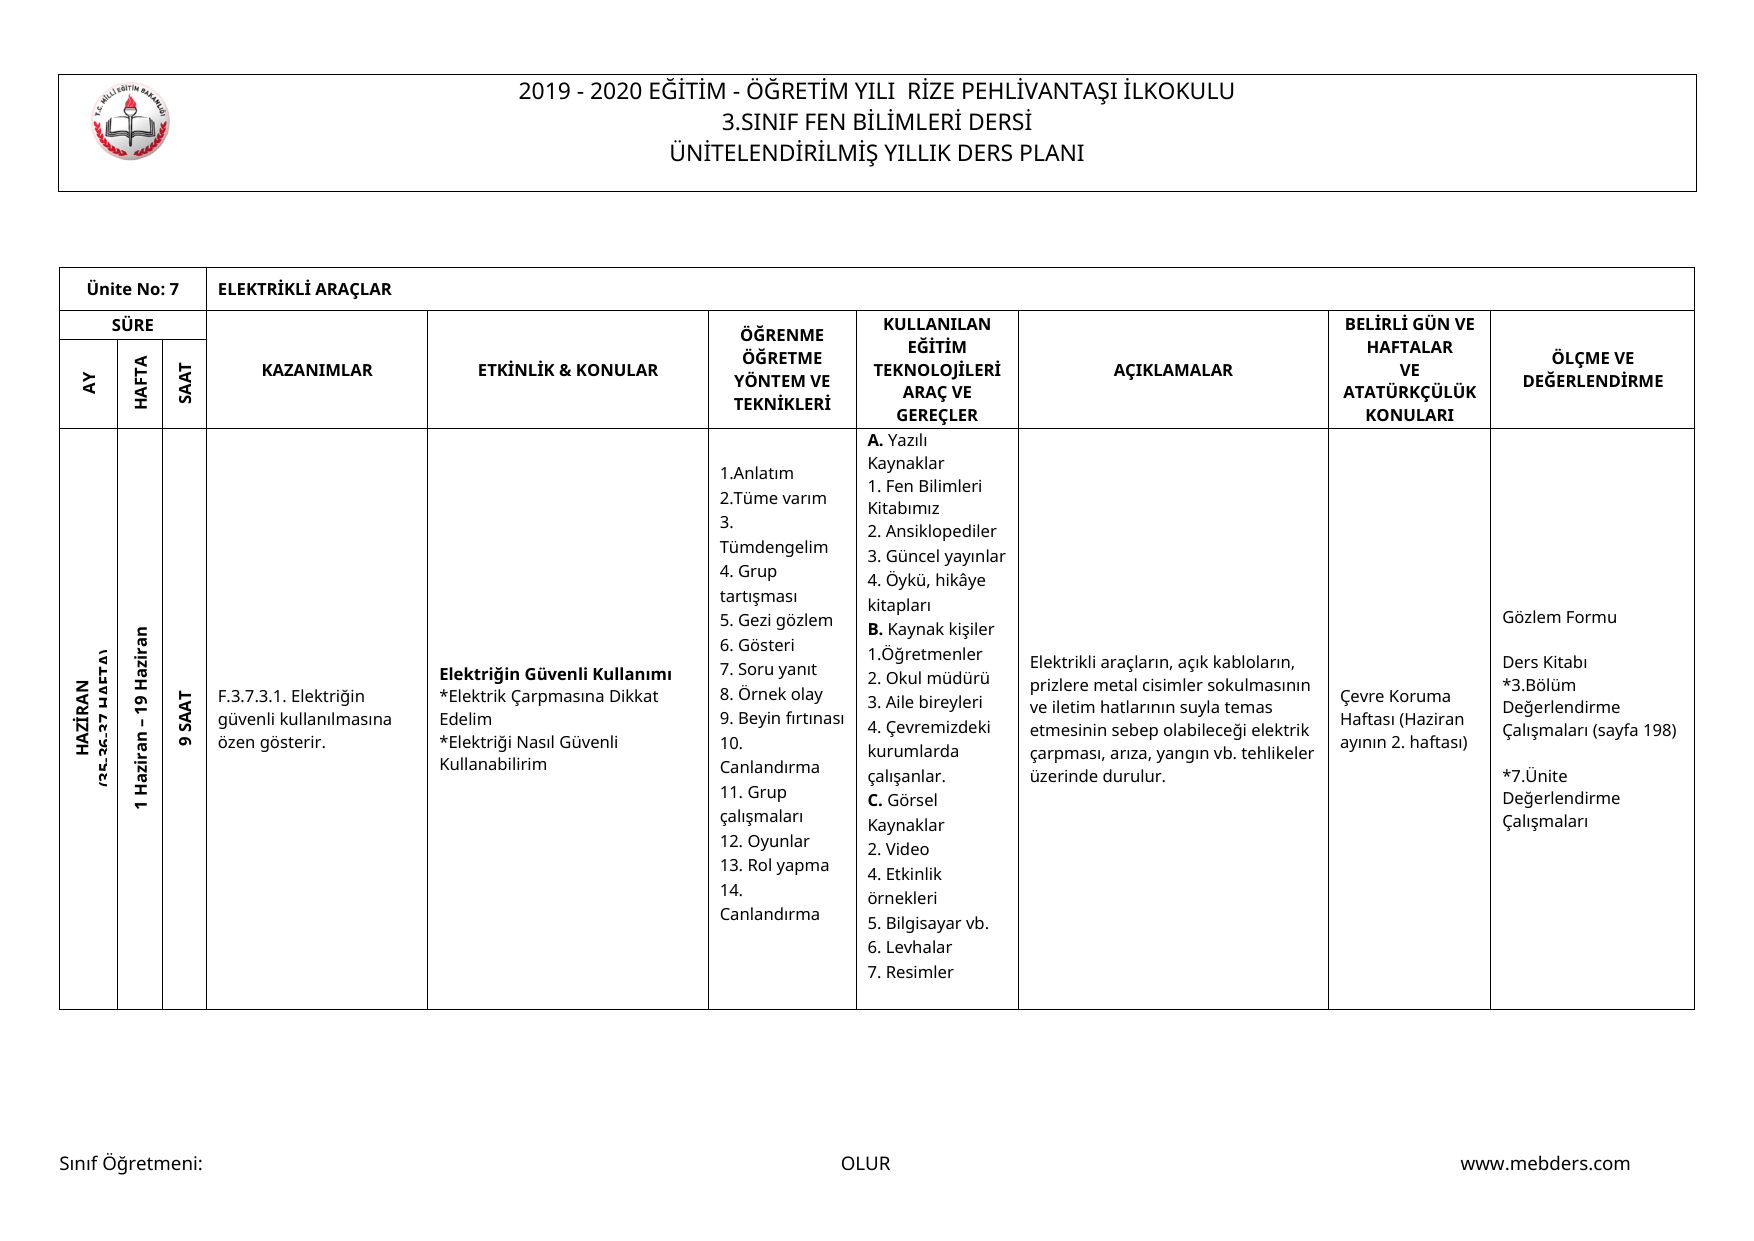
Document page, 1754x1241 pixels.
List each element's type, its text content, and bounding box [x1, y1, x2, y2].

table_cell KAZANIMLAR [207, 311, 427, 428]
picture [85, 77, 175, 167]
table_cell F.3.7.3.1. Elektriğin güvenli kullanılmasına özen gösterir. [207, 429, 427, 1009]
table_cell HAZİRAN (35-36-37.HAFTA) [60, 429, 117, 1009]
table_header Ünite No: 7 [60, 268, 206, 310]
table_header ELEKTRİKLİ ARAÇLAR [207, 268, 1694, 310]
table_cell KULLANILAN EĞİTİM TEKNOLOJİLERİ ARAÇ VE GEREÇLER [857, 311, 1018, 428]
table_cell SÜRE [60, 311, 206, 338]
table_cell ETKİNLİK & KONULAR [428, 311, 708, 428]
table_cell 1.Anlatım 2.Tüme varım 3. Tümdengelim 4. Grup tartışması 5. Gezi gözlem 6. Gösteri 7. Soru yanıt 8. Örnek olay 9. Beyin fırtınası 10. Canlandırma 11. Grup çalışmaları 12. Oyunlar 13. Rol yapma 14. Canlandırma [709, 429, 856, 1009]
table_cell 1 Haziran – 19 Haziran [118, 429, 162, 1009]
table_cell HAFTA [118, 340, 162, 428]
table_cell Çevre Koruma Haftası (Haziran ayının 2. haftası) [1329, 429, 1490, 1009]
table_cell AY [60, 340, 117, 428]
table_cell Gözlem Formu Ders Kitabı *3.Bölüm Değerlendirme Çalışmaları (sayfa 198) *7.Ünite Değerlendirme Çalışmaları [1491, 429, 1694, 1009]
table_cell A. Yazılı Kaynaklar 1. Fen Bilimleri Kitabımız 2. Ansiklopediler 3. Güncel yayınlar 4. Öykü, hikâye kitapları B. Kaynak kişiler 1.Öğretmenler 2. Okul müdürü 3. Aile bireyleri 4. Çevremizdeki kurumlarda çalışanlar. C. Görsel Kaynaklar 2. Video 4. Etkinlik örnekleri 5. Bilgisayar vb. 6. Levhalar 7. Resimler [857, 429, 1018, 1009]
table_cell ÖĞRENME ÖĞRETME YÖNTEM VE TEKNİKLERİ [709, 311, 856, 428]
table_cell AÇIKLAMALAR [1019, 311, 1328, 428]
table_cell 9 SAAT [163, 429, 206, 1009]
table_cell BELİRLİ GÜN VE HAFTALAR VE ATATÜRKÇÜLÜK KONULARI [1329, 311, 1490, 428]
table_cell Elektrikli araçların, açık kabloların, prizlere metal cisimler sokulmasının ve iletim hatlarının suyla temas etmesinin sebep olabileceği elektrik çarpması, arıza, yangın vb. tehlikeler üzerinde durulur. [1019, 429, 1328, 1009]
text Sınıf Öğretmeni: OLUR www.mebders.com [59, 1151, 1695, 1176]
table_cell Elektriğin Güvenli Kullanımı *Elektrik Çarpmasına Dikkat Edelim *Elektriği Nasıl Güvenli Kullanabilirim [428, 429, 708, 1009]
table_cell ÖLÇME VE DEĞERLENDİRME [1491, 311, 1694, 428]
table_cell SAAT [163, 340, 206, 428]
